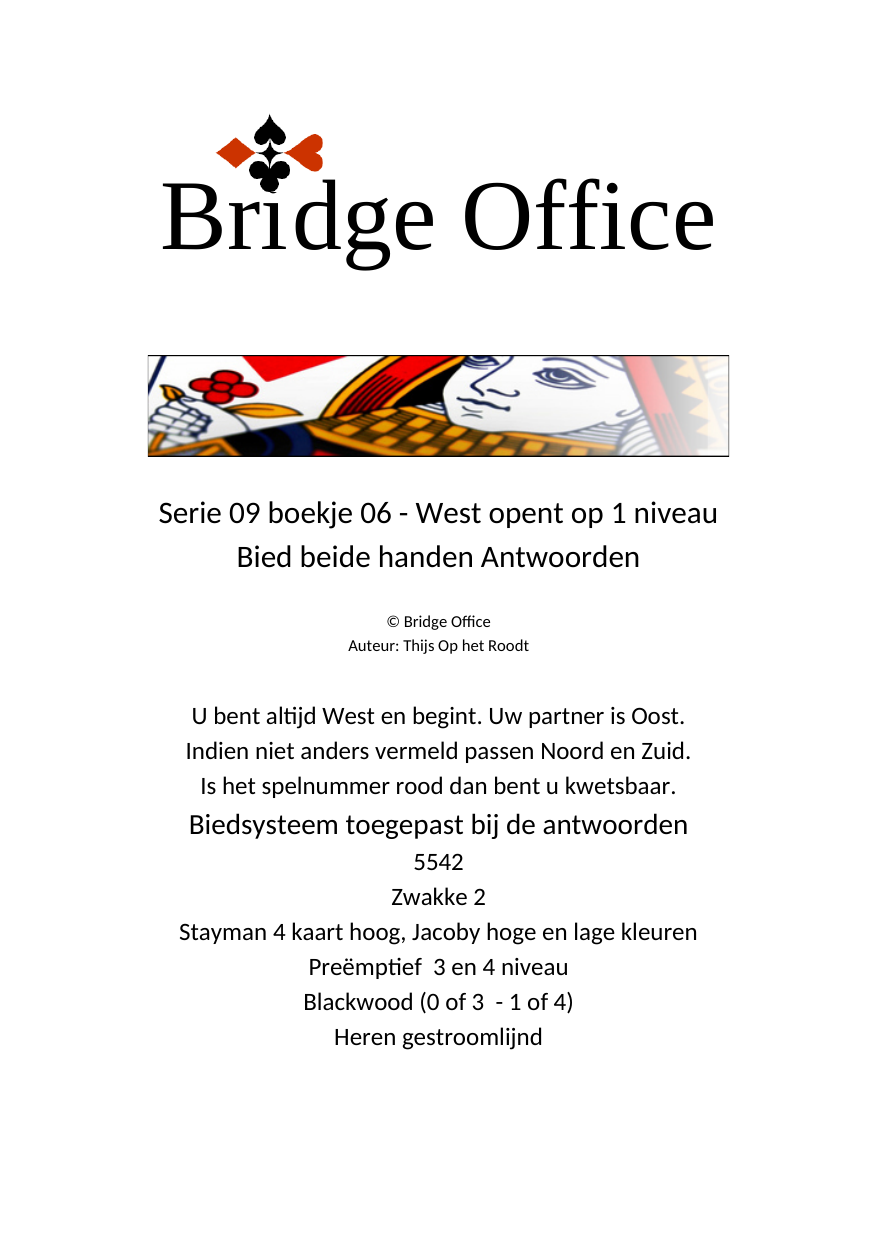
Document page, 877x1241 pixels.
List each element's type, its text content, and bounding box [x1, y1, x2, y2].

picture [147, 355, 730, 457]
text Serie 09 boekje 06 - West opent op 1 niveau Bied beide handen Antwoorden [148, 493, 729, 607]
picture [215, 113, 323, 192]
text © Bridge Office [148, 611, 729, 632]
text Preëmptief 3 en 4 niveau [148, 951, 729, 982]
text Stayman 4 kaart hoog, Jacoby hoge en lage kleuren [148, 916, 729, 947]
text Blackwood (0 of 3 - 1 of 4) Heren gestroomlijnd [148, 986, 729, 1052]
text Auteur: Thijs Op het Roodt U bent altijd West en begint. Uw partner is Oost. Indien niet anders vermeld passen Noord en Zuid. Is het spelnummer rood dan bent u kwetsbaar. Biedsysteem toegepast bij de antwoorden 5542 Zwakke 2 [148, 635, 729, 912]
